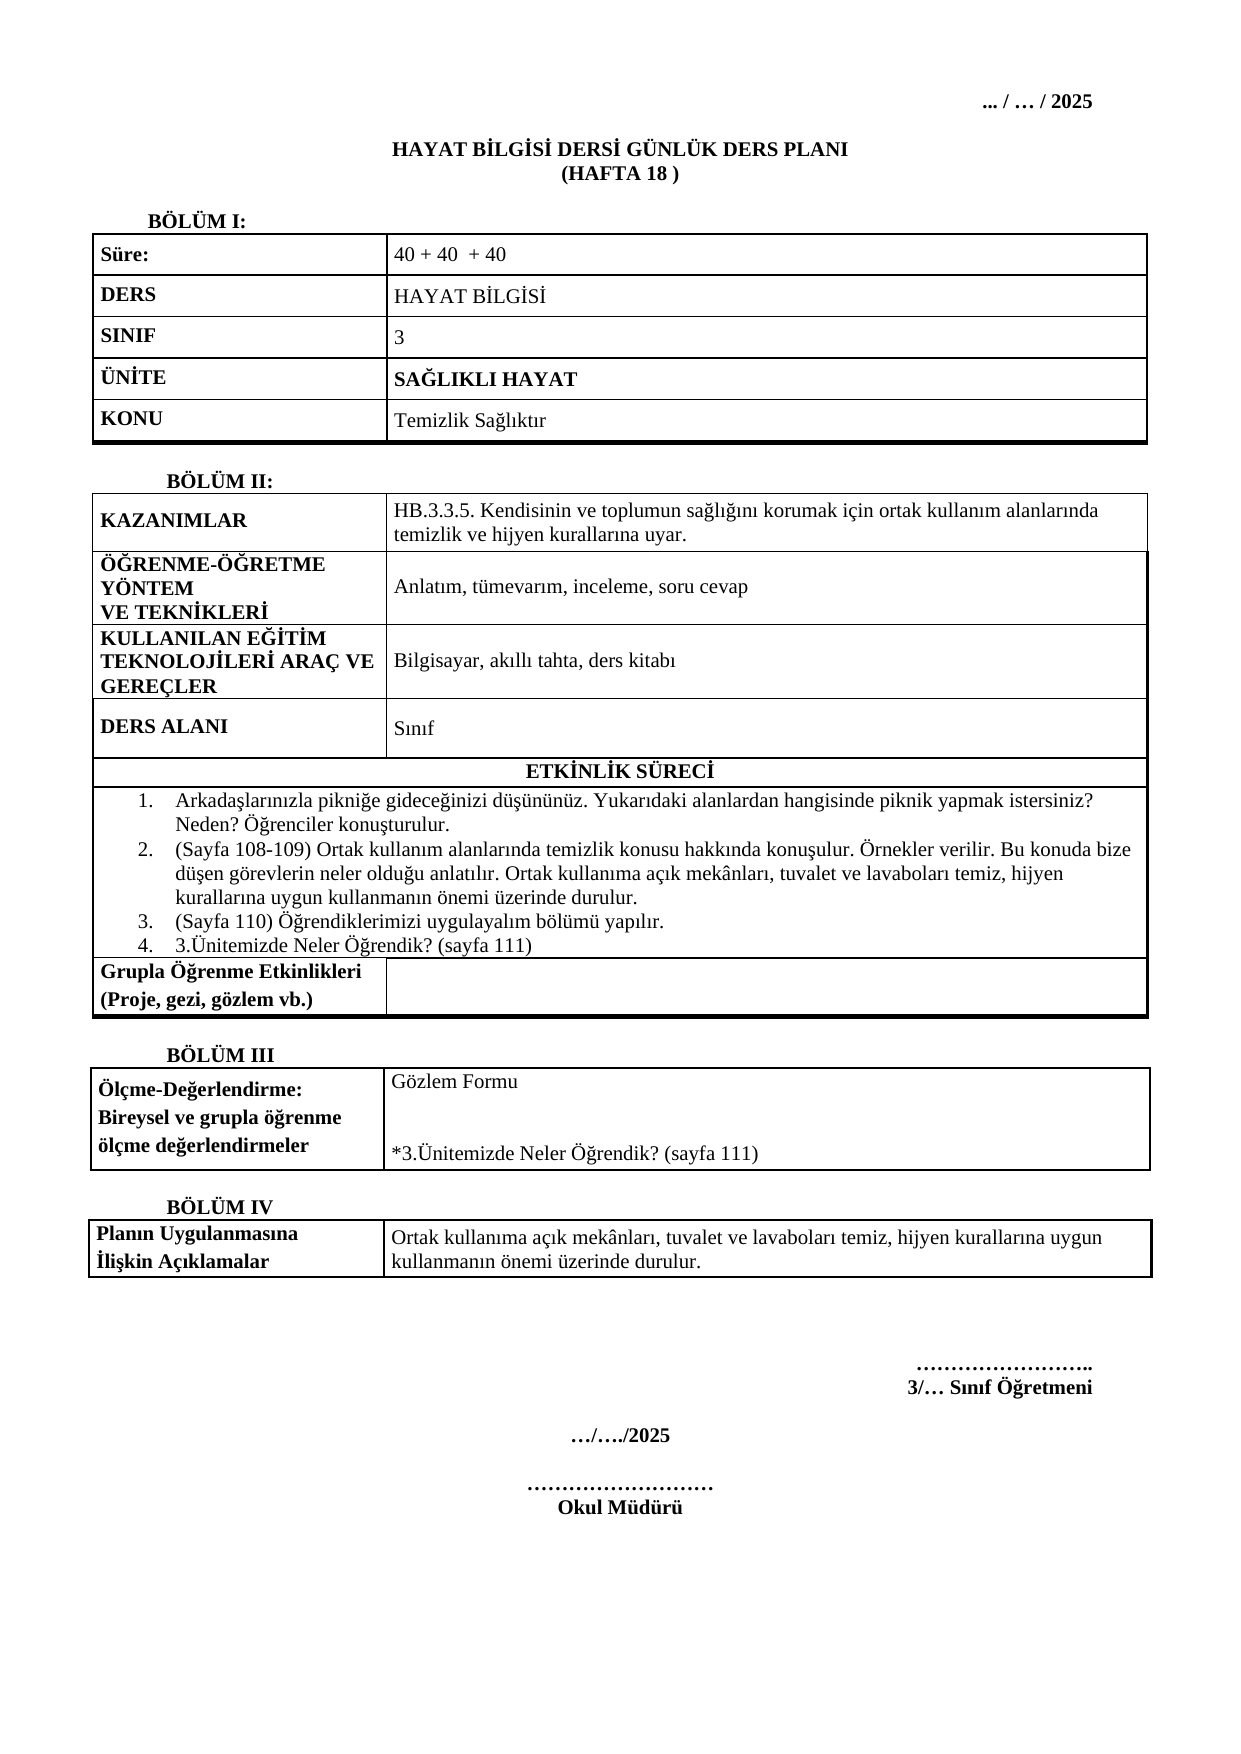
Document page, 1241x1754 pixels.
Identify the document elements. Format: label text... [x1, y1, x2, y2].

text ... / … / 2025 [148, 89, 1092, 113]
table_cell HAYAT BİLGİSİ [388, 276, 1146, 316]
table_cell ÜNİTE [94, 359, 386, 398]
table_cell Sınıf [387, 699, 1146, 757]
table_header Gözlem Formu *3.Ünitemizde Neler Öğrendik? (sayfa 111) [385, 1069, 1149, 1169]
text …………………….. [148, 1351, 1092, 1374]
text 3/… Sınıf Öğretmeni [148, 1374, 1092, 1399]
table_cell Arkadaşlarınızla pikniğe gideceğinizi düşününüz. Yukarıdaki alanlardan hangisinde piknik yapmak istersiniz? Neden? Öğrenciler konuşturulur. (Sayfa 108-109) Ortak kullanım alanlarında temizlik konusu hakkında konuşulur. Örnekler verilir. Bu konuda bize düşen görevlerin neler olduğu anlatılır. Ortak kullanıma açık mekânları, tuvalet ve lavaboları temiz, hijyen kurallarına uygun kullanmanın önemi üzerinde durulur. (Sayfa 110) Öğrendiklerimizi uygulayalım bölümü yapılır. 3.Ünitemizde Neler Öğrendik? (sayfa 111) [94, 788, 1146, 957]
table_cell DERS ALANI [94, 699, 386, 757]
table_cell Temizlik Sağlıktır [388, 400, 1146, 440]
table_cell Anlatım, tümevarım, inceleme, soru cevap [387, 552, 1146, 624]
table_cell KULLANILAN EĞİTİM TEKNOLOJİLERİ ARAÇ VE GEREÇLER [93, 625, 386, 698]
table_cell DERS [94, 276, 386, 316]
text ……………………… [148, 1471, 1092, 1495]
table_cell [387, 959, 1146, 1014]
table_header HB.3.3.5. Kendisinin ve toplumun sağlığını korumak için ortak kullanım alanlarında temizlik ve hijyen kurallarına uyar. [387, 494, 1147, 551]
text Okul Müdürü [148, 1495, 1092, 1519]
text HAYAT BİLGİSİ DERSİ GÜNLÜK DERS PLANI [148, 137, 1092, 161]
table_header Ortak kullanıma açık mekânları, tuvalet ve lavaboları temiz, hijyen kurallarına uygun kullanmanın önemi üzerinde durulur. [385, 1221, 1150, 1276]
table_cell ETKİNLİK SÜRECİ [94, 759, 1146, 786]
table_cell Bilgisayar, akıllı tahta, ders kitabı [387, 625, 1146, 698]
table_cell ÖĞRENME-ÖĞRETME YÖNTEM VE TEKNİKLERİ [93, 552, 386, 624]
text BÖLÜM I: [148, 209, 1092, 233]
subtitle BÖLÜM III [148, 1043, 1092, 1067]
subtitle BÖLÜM IV [148, 1195, 1092, 1219]
table_cell 3 [388, 317, 1146, 357]
text (HAFTA 18 ) [148, 161, 1092, 185]
table_header 40 + 40 + 40 [388, 235, 1146, 274]
table_header Süre: [94, 235, 386, 274]
table_cell KONU [94, 400, 386, 440]
table_cell SINIF [94, 317, 386, 357]
text BÖLÜM II: [148, 468, 1092, 493]
table_header Ölçme-Değerlendirme: Bireysel ve grupla öğrenme ölçme değerlendirmeler [92, 1069, 383, 1169]
text …/…./2025 [148, 1423, 1092, 1447]
table_cell SAĞLIKLI HAYAT [388, 359, 1146, 398]
table_cell Grupla Öğrenme Etkinlikleri (Proje, gezi, gözlem vb.) [94, 958, 386, 1014]
table_header Planın Uygulanmasına İlişkin Açıklamalar [90, 1221, 383, 1276]
table_header KAZANIMLAR [93, 494, 386, 551]
